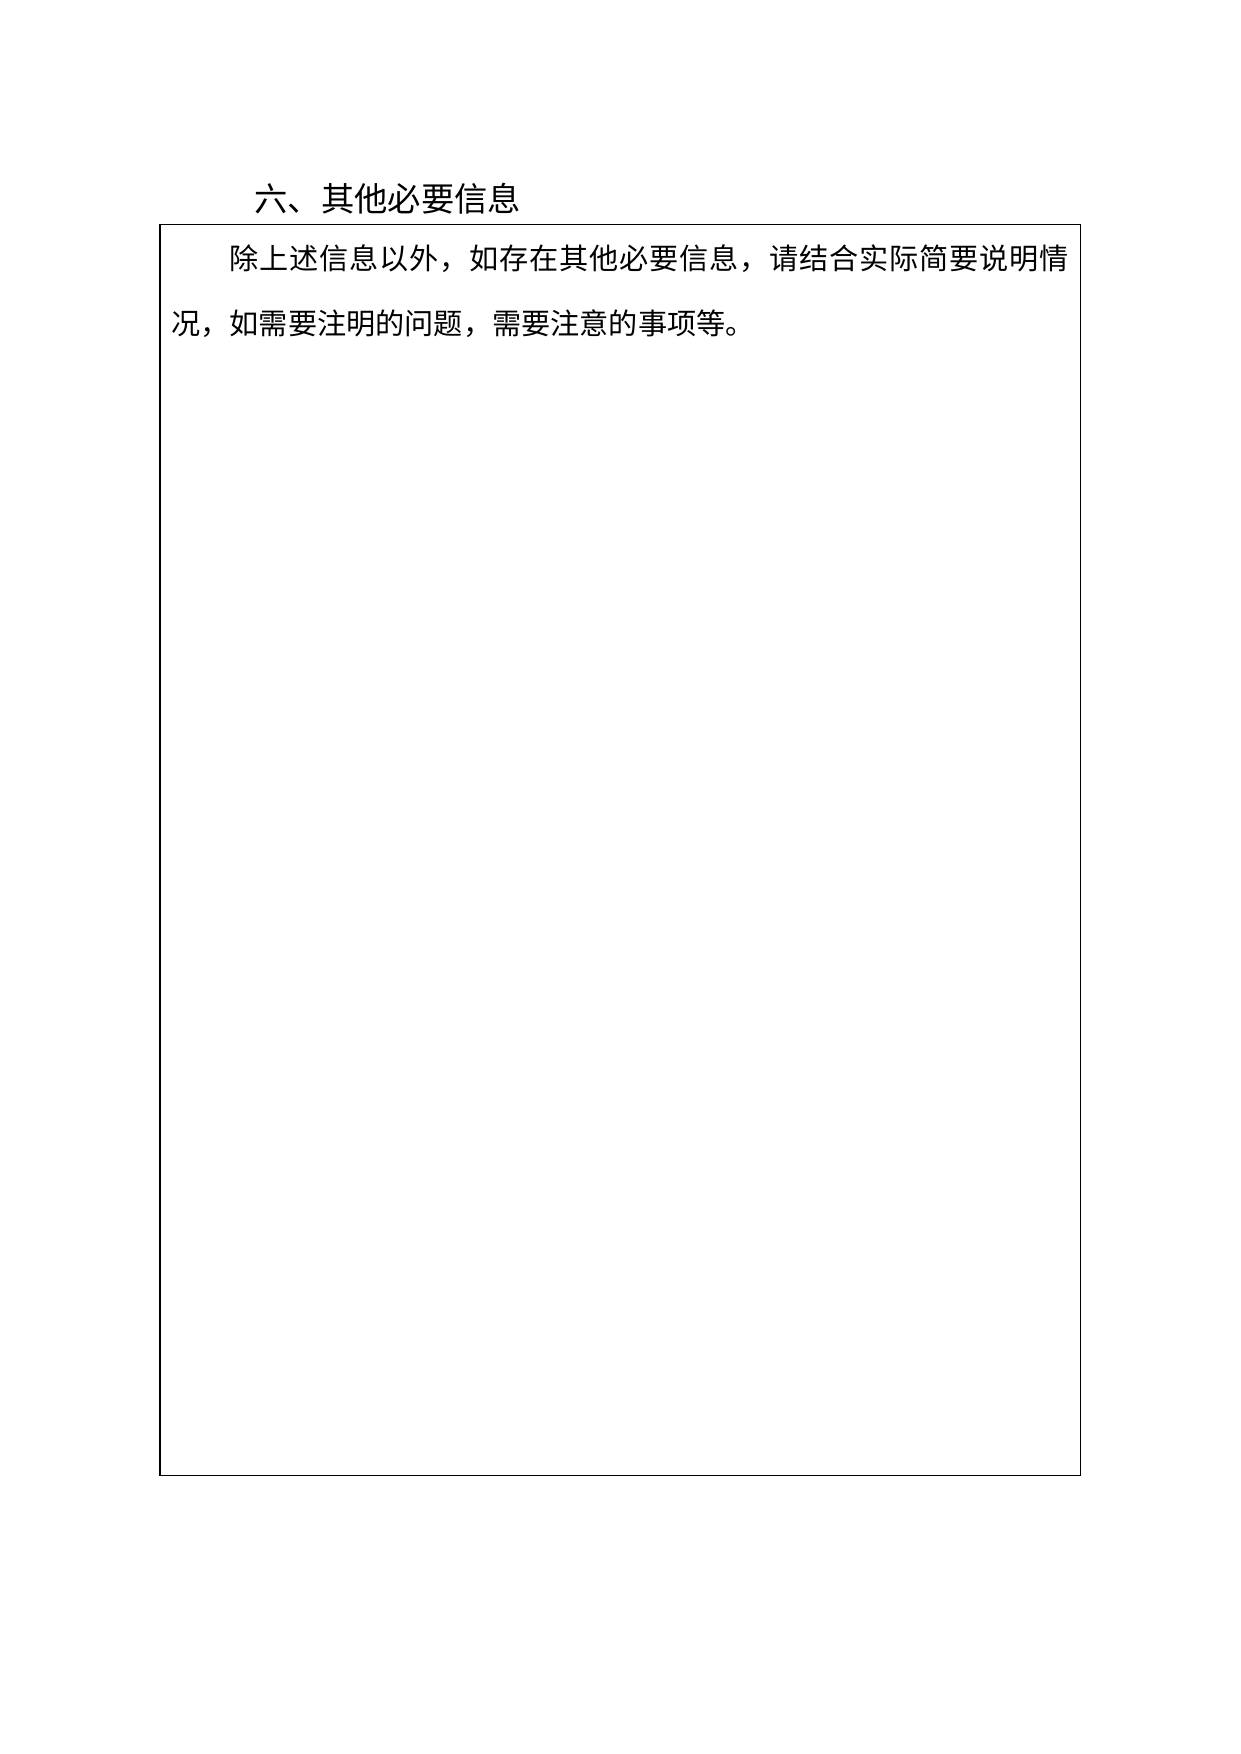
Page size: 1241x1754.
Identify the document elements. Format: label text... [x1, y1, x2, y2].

table_header 除上述信息以外，如存在其他必要信息，请结合实际简要说明情况，如需要注明的问题，需要注意的事项等。 [161, 225, 1080, 1475]
text 六、其他必要信息 [187, 162, 1053, 223]
